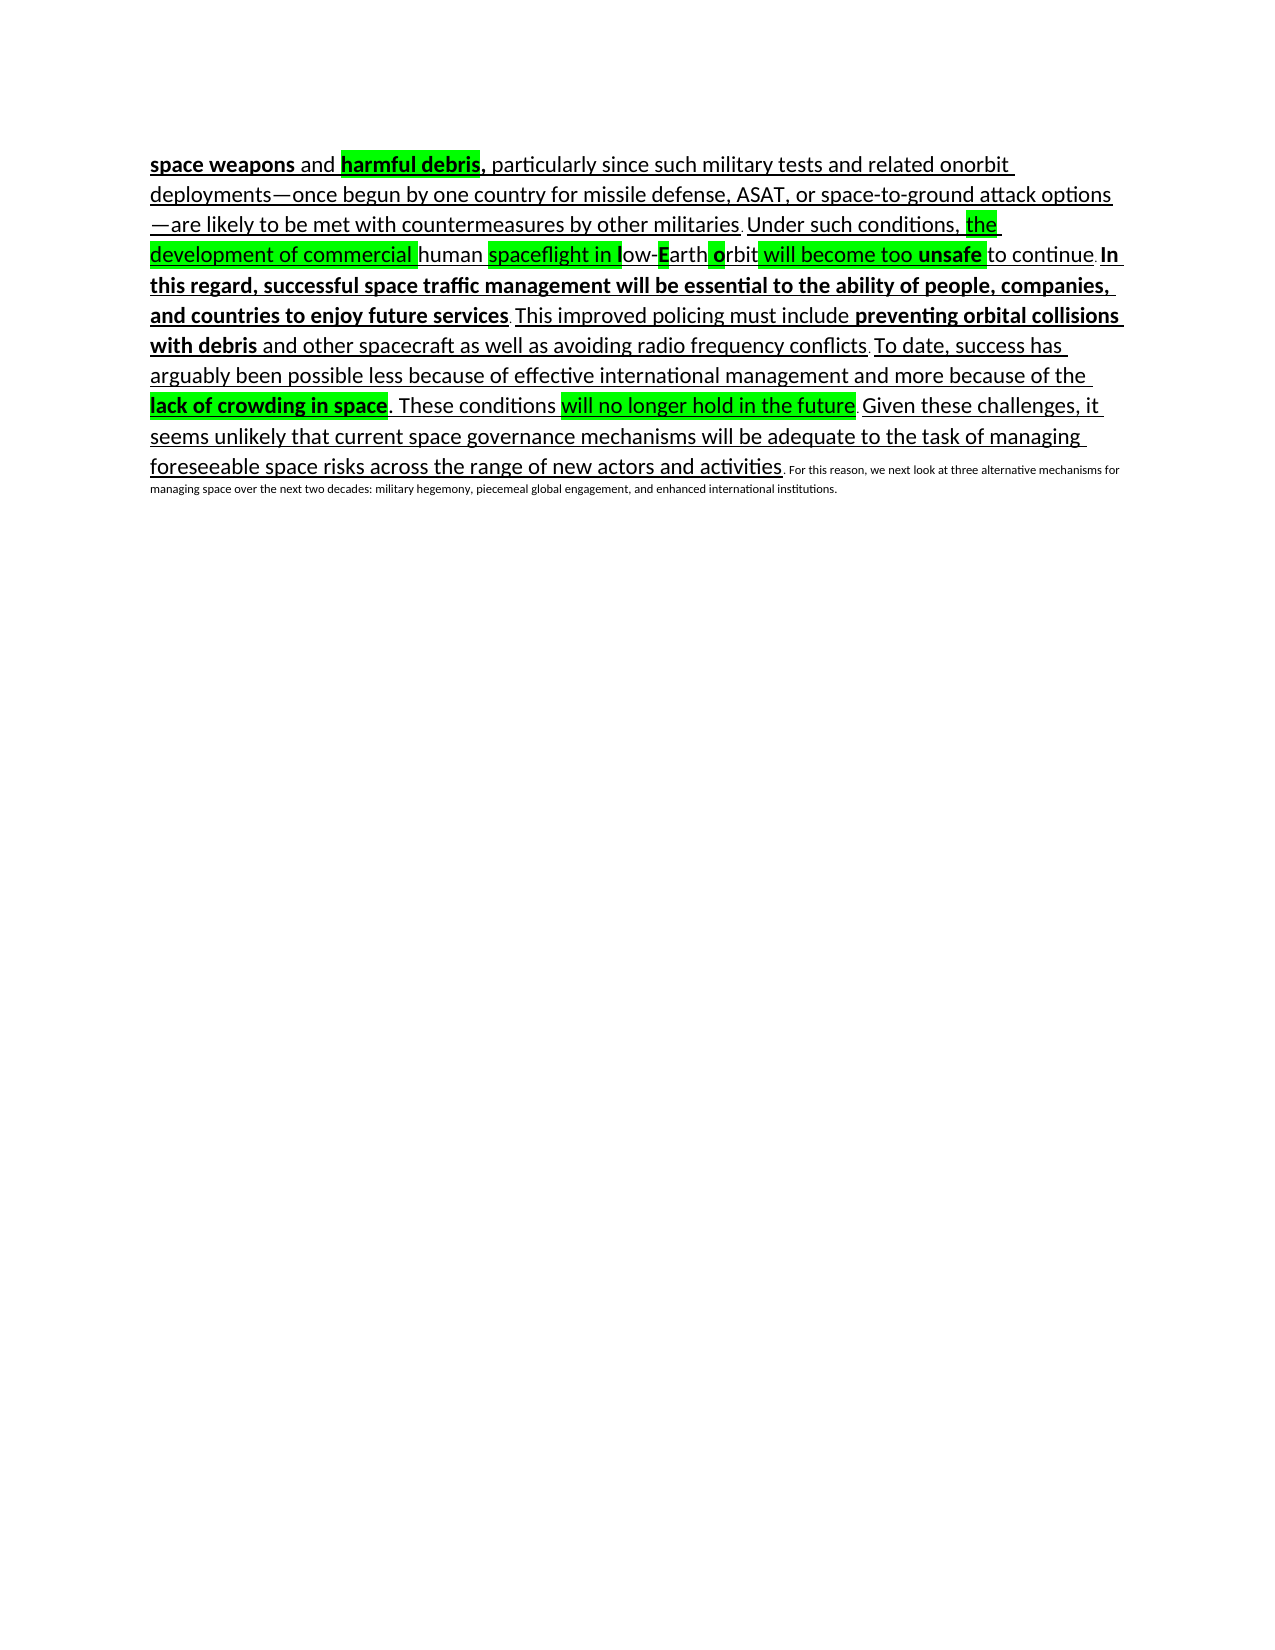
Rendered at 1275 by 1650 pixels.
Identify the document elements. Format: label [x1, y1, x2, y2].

text [150, 150, 1125, 497]
